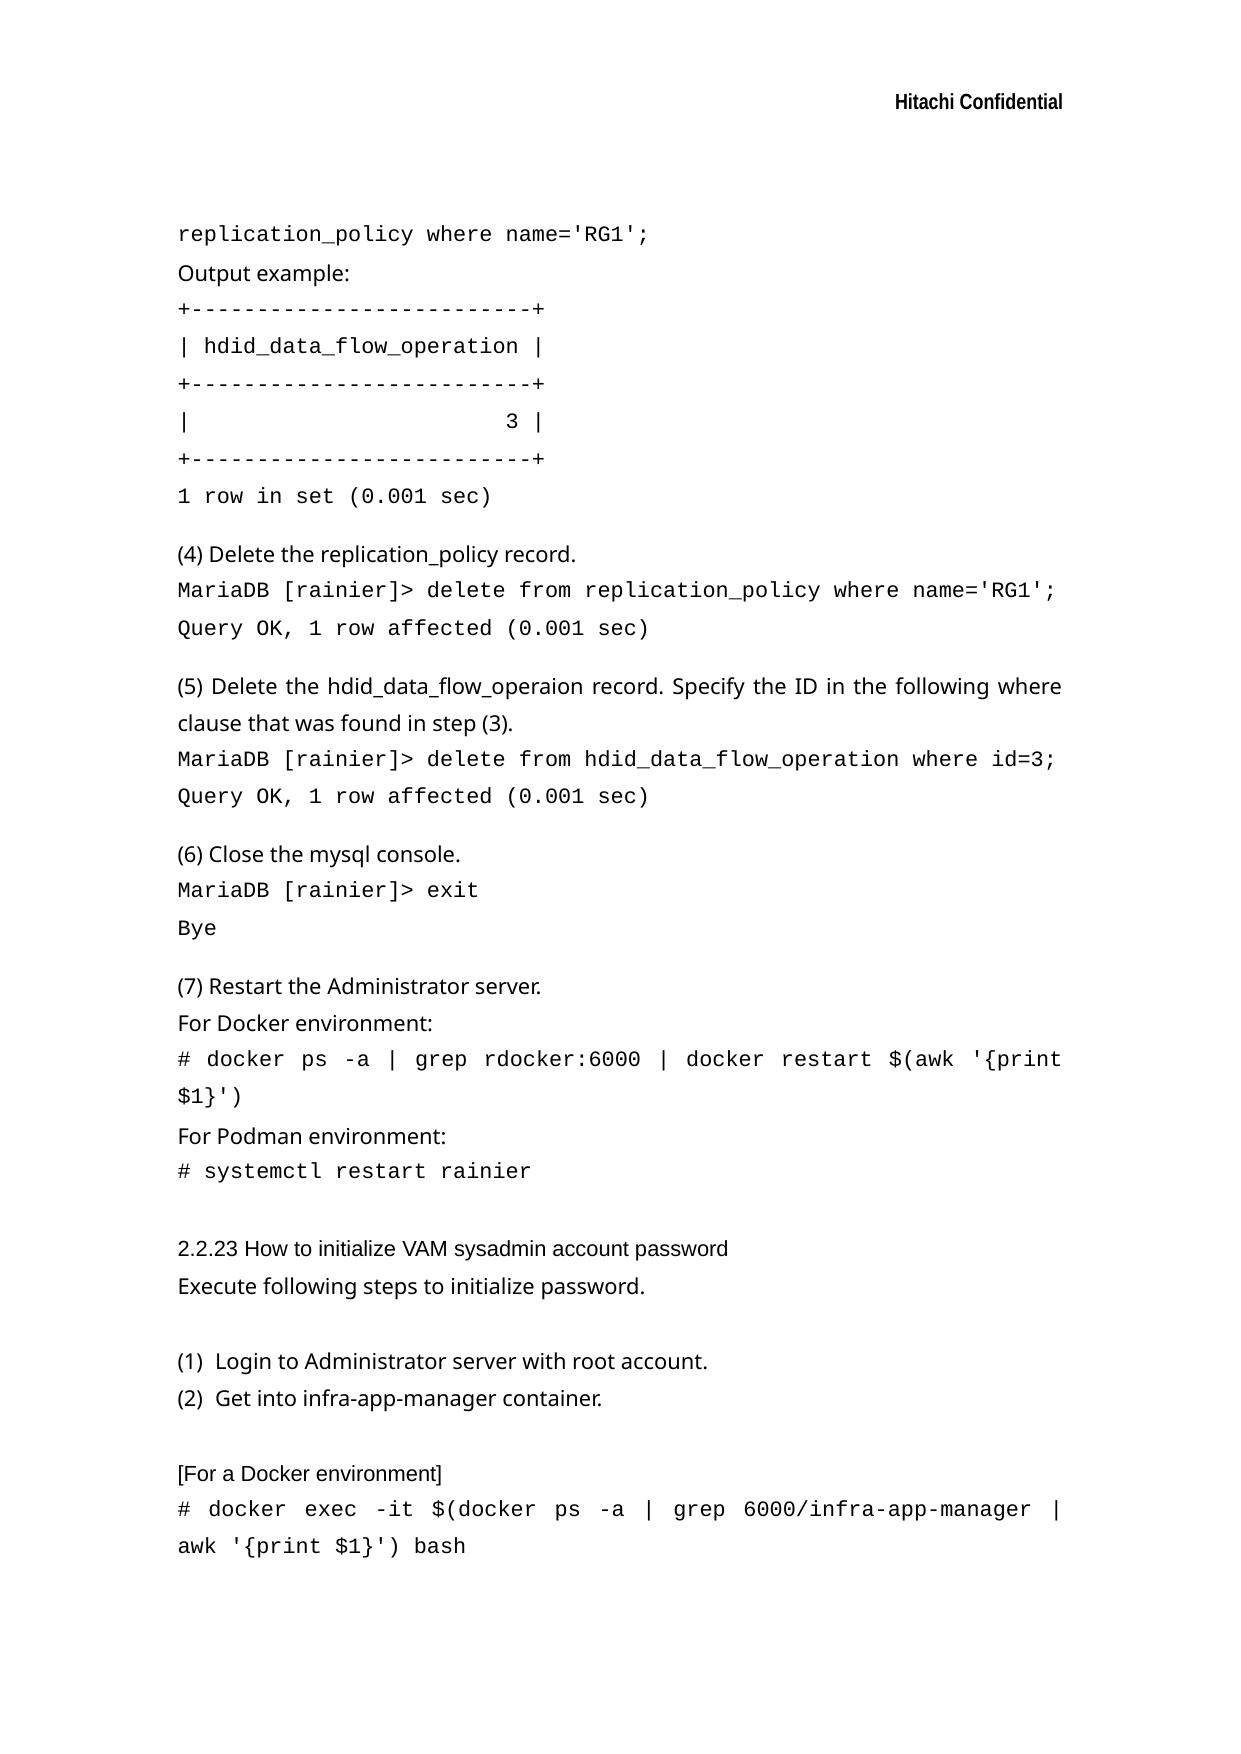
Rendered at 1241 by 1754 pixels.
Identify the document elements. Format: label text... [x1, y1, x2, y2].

text Query OK, 1 row affected (0.001 sec) [177, 611, 1063, 648]
list Get into infra-app-manager container. [177, 1379, 1063, 1417]
text For Podman environment: [177, 1117, 1063, 1154]
text | 3 | [177, 404, 1063, 442]
text +--------------------------+ [177, 442, 1063, 479]
text # docker exec -it $(docker ps -a | grep 6000/infra-app-manager | awk '{print $1}') bash [177, 1492, 1063, 1567]
text (5) Delete the hdid_data_flow_operaion record. Specify the ID in the following where clause that was found in step (3). [177, 667, 1063, 742]
text [For a Docker environment] [177, 1454, 1063, 1492]
text MariaDB [rainier]> delete from hdid_data_flow_operation where id=3; [177, 742, 1063, 779]
list Login to Administrator server with root account. [177, 1342, 1063, 1379]
text MariaDB [rainier]> exit [177, 873, 1063, 911]
text 1 row in set (0.001 sec) [177, 479, 1063, 517]
text +--------------------------+ [177, 292, 1063, 329]
text Execute following steps to initialize password. [177, 1267, 1063, 1304]
text Output example: [177, 254, 1063, 292]
text (4) Delete the replication_policy record. [177, 536, 1063, 573]
text Bye [177, 911, 1063, 948]
text # docker ps -a | grep rdocker:6000 | docker restart $(awk '{print $1}') [177, 1042, 1063, 1117]
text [177, 217, 1063, 254]
text (7) Restart the Administrator server. [177, 967, 1063, 1004]
subtitle 2.2.23 How to initialize VAM sysadmin account password [177, 1229, 1063, 1267]
text +--------------------------+ [177, 367, 1063, 404]
text | hdid_data_flow_operation | [177, 329, 1063, 367]
text (6) Close the mysql console. [177, 836, 1063, 873]
text For Docker environment: [177, 1004, 1063, 1042]
text # systemctl restart rainier [177, 1154, 1063, 1192]
text MariaDB [rainier]> delete from replication_policy where name='RG1'; [177, 573, 1063, 611]
text Query OK, 1 row affected (0.001 sec) [177, 779, 1063, 817]
